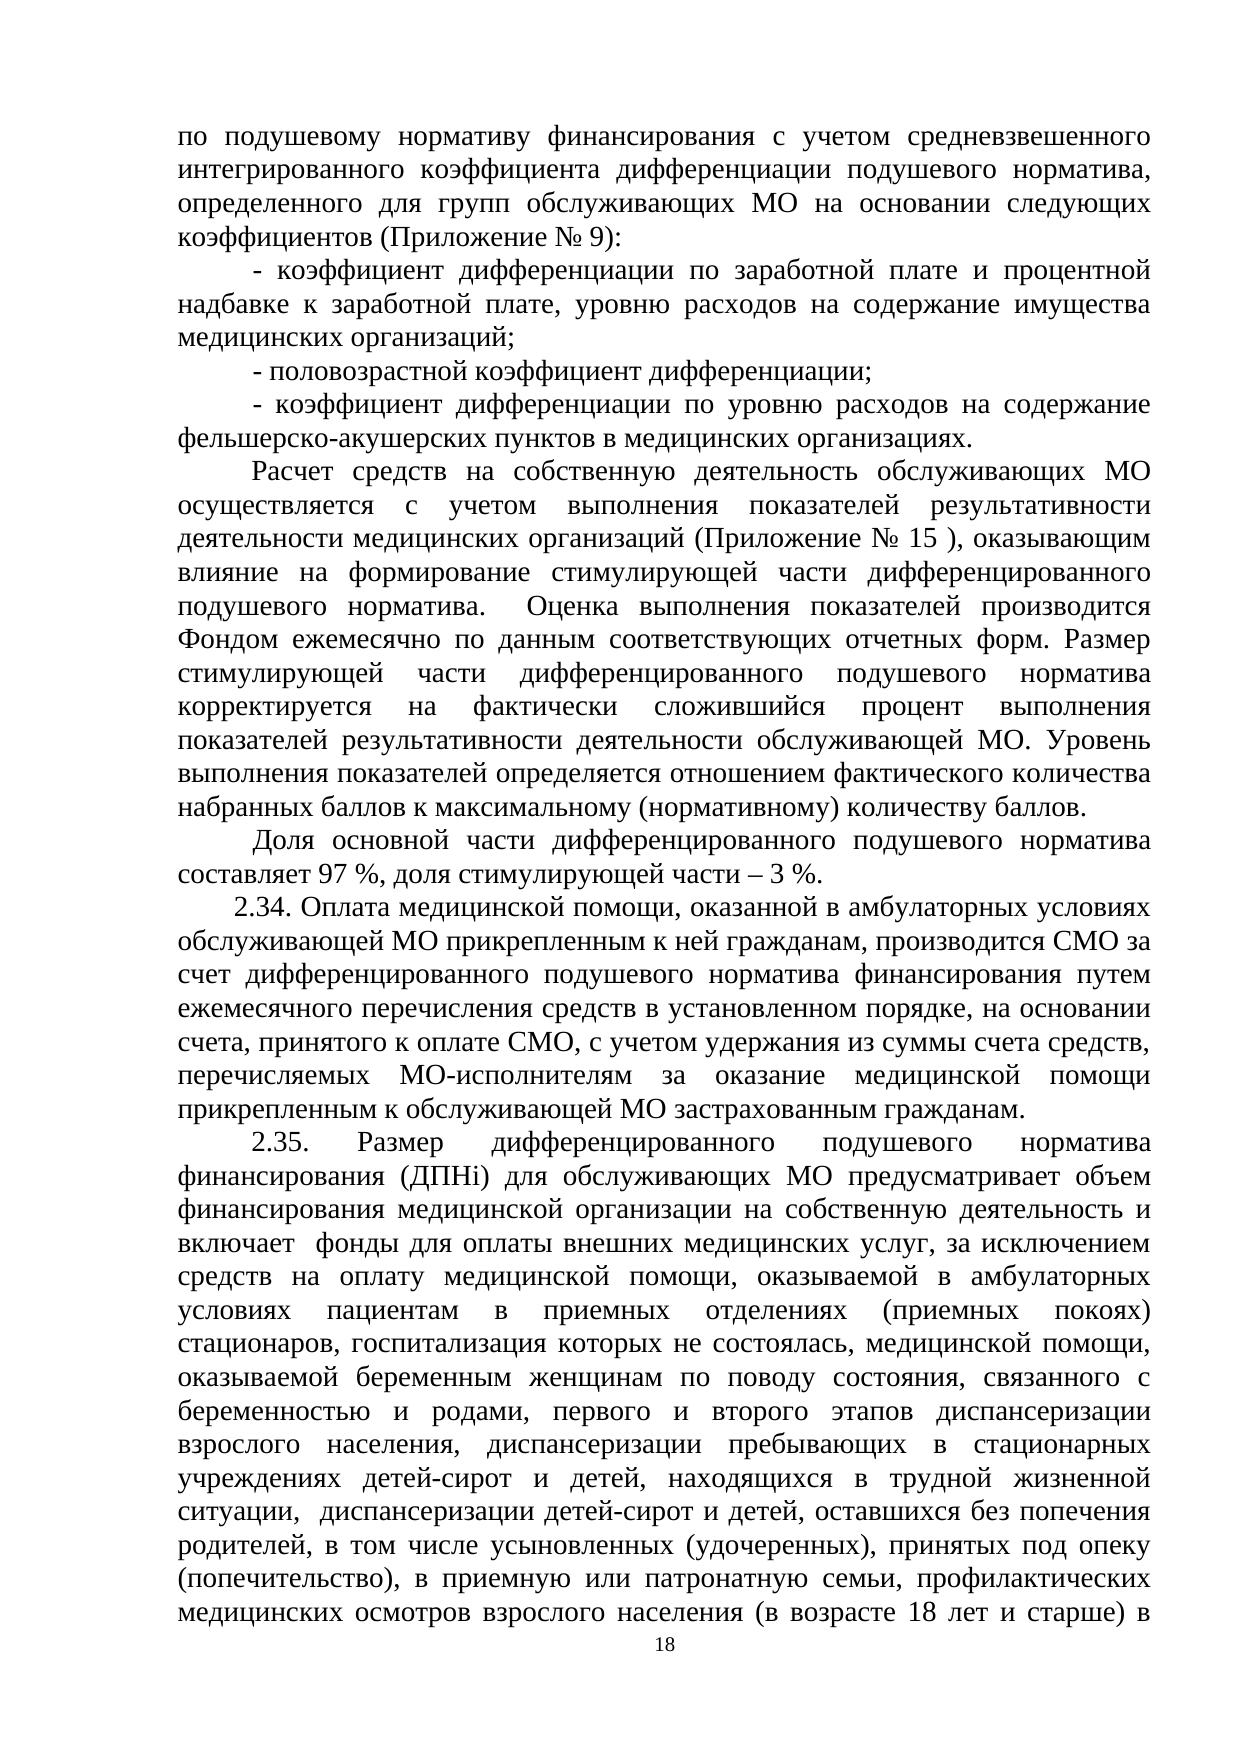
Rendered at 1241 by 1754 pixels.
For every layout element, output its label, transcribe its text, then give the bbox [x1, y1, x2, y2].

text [177, 118, 1152, 252]
text 2.34. Оплата медицинской помощи, оказанной в амбулаторных условиях обслуживающей МО прикрепленным к ней гражданам, производится СМО за счет дифференцированного подушевого норматива финансирования путем ежемесячного перечисления средств в установленном порядке, на основании счета, принятого к оплате СМО, с учетом удержания из суммы счета средств, перечисляемых МО-исполнителям за оказание медицинской помощи прикрепленным к обслуживающей МО застрахованным гражданам. [177, 889, 1152, 1124]
text - половозрастной коэффициент дифференциации; [177, 353, 1152, 386]
text Расчет средств на собственную деятельность обслуживающих МО осуществляется с учетом выполнения показателей результативности деятельности медицинских организаций (Приложение № 15 ), оказывающим влияние на формирование стимулирующей части дифференцированного подушевого норматива. Оценка выполнения показателей производится Фондом ежемесячно по данным соответствующих отчетных форм. Размер стимулирующей части дифференцированного подушевого норматива корректируется на фактически сложившийся процент выполнения показателей результативности деятельности обслуживающей МО. Уровень выполнения показателей определяется отношением фактического количества набранных баллов к максимальному (нормативному) количеству баллов. [177, 453, 1152, 822]
text Доля основной части дифференцированного подушевого норматива составляет 97 %, доля стимулирующей части – 3 %. [177, 822, 1152, 889]
text - коэффициент дифференциации по уровню расходов на содержание фельшерско-акушерских пунктов в медицинских организациях. [177, 386, 1152, 453]
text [177, 1124, 1152, 1627]
text - коэффициент дифференциации по заработной плате и процентной надбавке к заработной плате, уровню расходов на содержание имущества медицинских организаций; [177, 252, 1152, 353]
